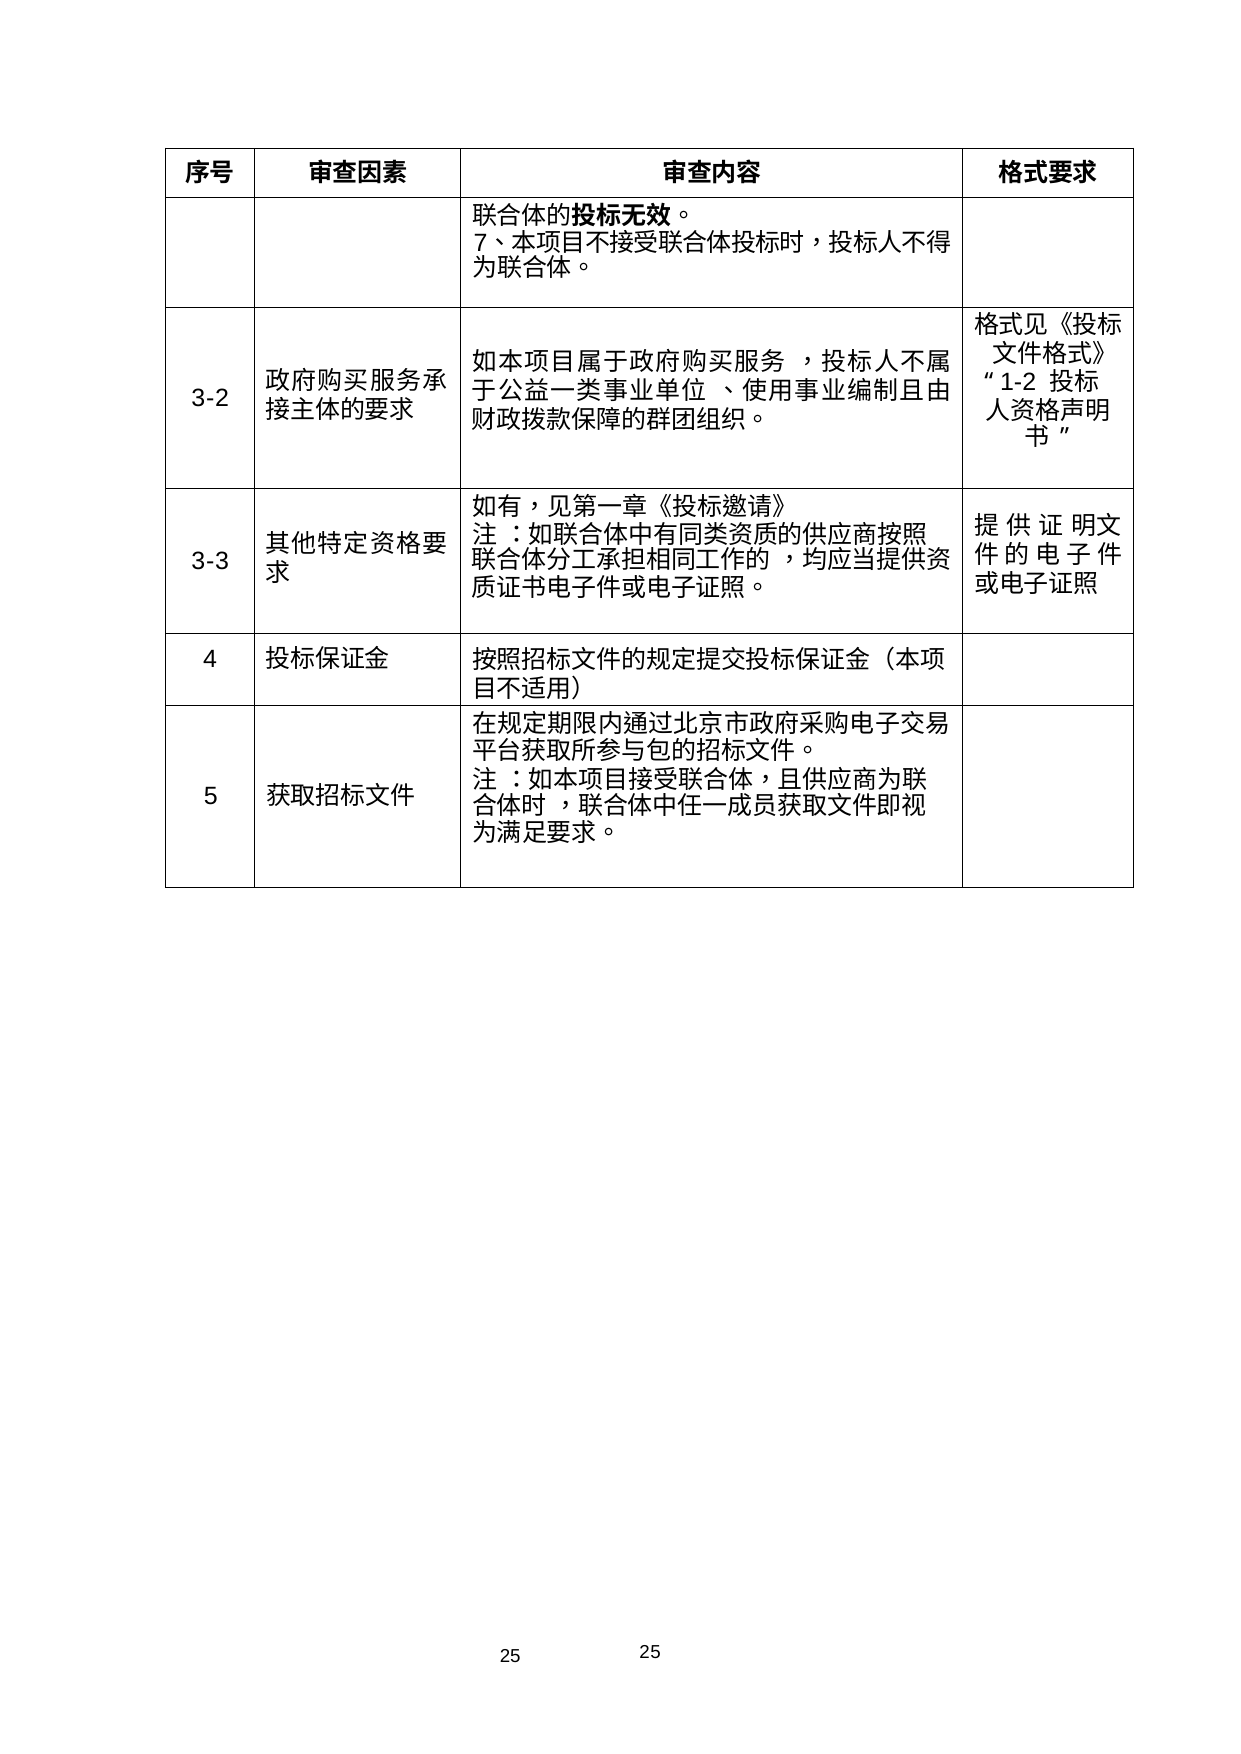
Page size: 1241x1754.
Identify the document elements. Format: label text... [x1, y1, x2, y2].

table_cell 联合体的投标无效。 7、本项目不接受联合体投标时，投标人不得为联合体。 [461, 198, 962, 306]
table_cell 3-3 [166, 489, 254, 633]
table_cell 在规定期限内通过北京市政府采购电子交易平台获取所参与包的招标文件。 注 ：如本项目接受联合体，且供应商为联合体时 ，联合体中任一成员获取文件即视为满足要求。 [461, 706, 962, 887]
table_header 序号 [166, 149, 254, 197]
table_cell 其他特定资格要求 [255, 489, 460, 633]
table_cell 3-2 [166, 308, 254, 488]
table_cell 提 供 证 明文件的电子件或电子证照 [963, 489, 1133, 633]
table_cell 5 [166, 706, 254, 887]
table_cell [963, 634, 1133, 705]
table_cell [963, 198, 1133, 306]
table_cell [255, 198, 460, 306]
table_header 审查内容 [461, 149, 962, 197]
table_header 审查因素 [255, 149, 460, 197]
table_cell 获取招标文件 [255, 706, 460, 887]
table_cell 如有，见第一章《投标邀请》 注 ：如联合体中有同类资质的供应商按照联合体分工承担相同工作的 ，均应当提供资质证书电子件或电子证照。 [461, 489, 962, 633]
table_cell 4 [166, 634, 254, 705]
table_cell [166, 198, 254, 306]
table_cell 如本项目属于政府购买服务 ，投标人不属于公益一类事业单位 、使用事业编制且由财政拨款保障的群团组织。 [461, 308, 962, 488]
table_cell 投标保证金 [255, 634, 460, 705]
table_header 格式要求 [963, 149, 1133, 197]
table_cell 政府购买服务承接主体的要求 [255, 308, 460, 488]
table_cell 格式见《投标 文件格式》 “ 1-2 投标 人资格声明 书 ” [963, 308, 1133, 488]
table_cell 按照招标文件的规定提交投标保证金（本项目不适用） [461, 634, 962, 705]
table_cell [963, 706, 1133, 887]
